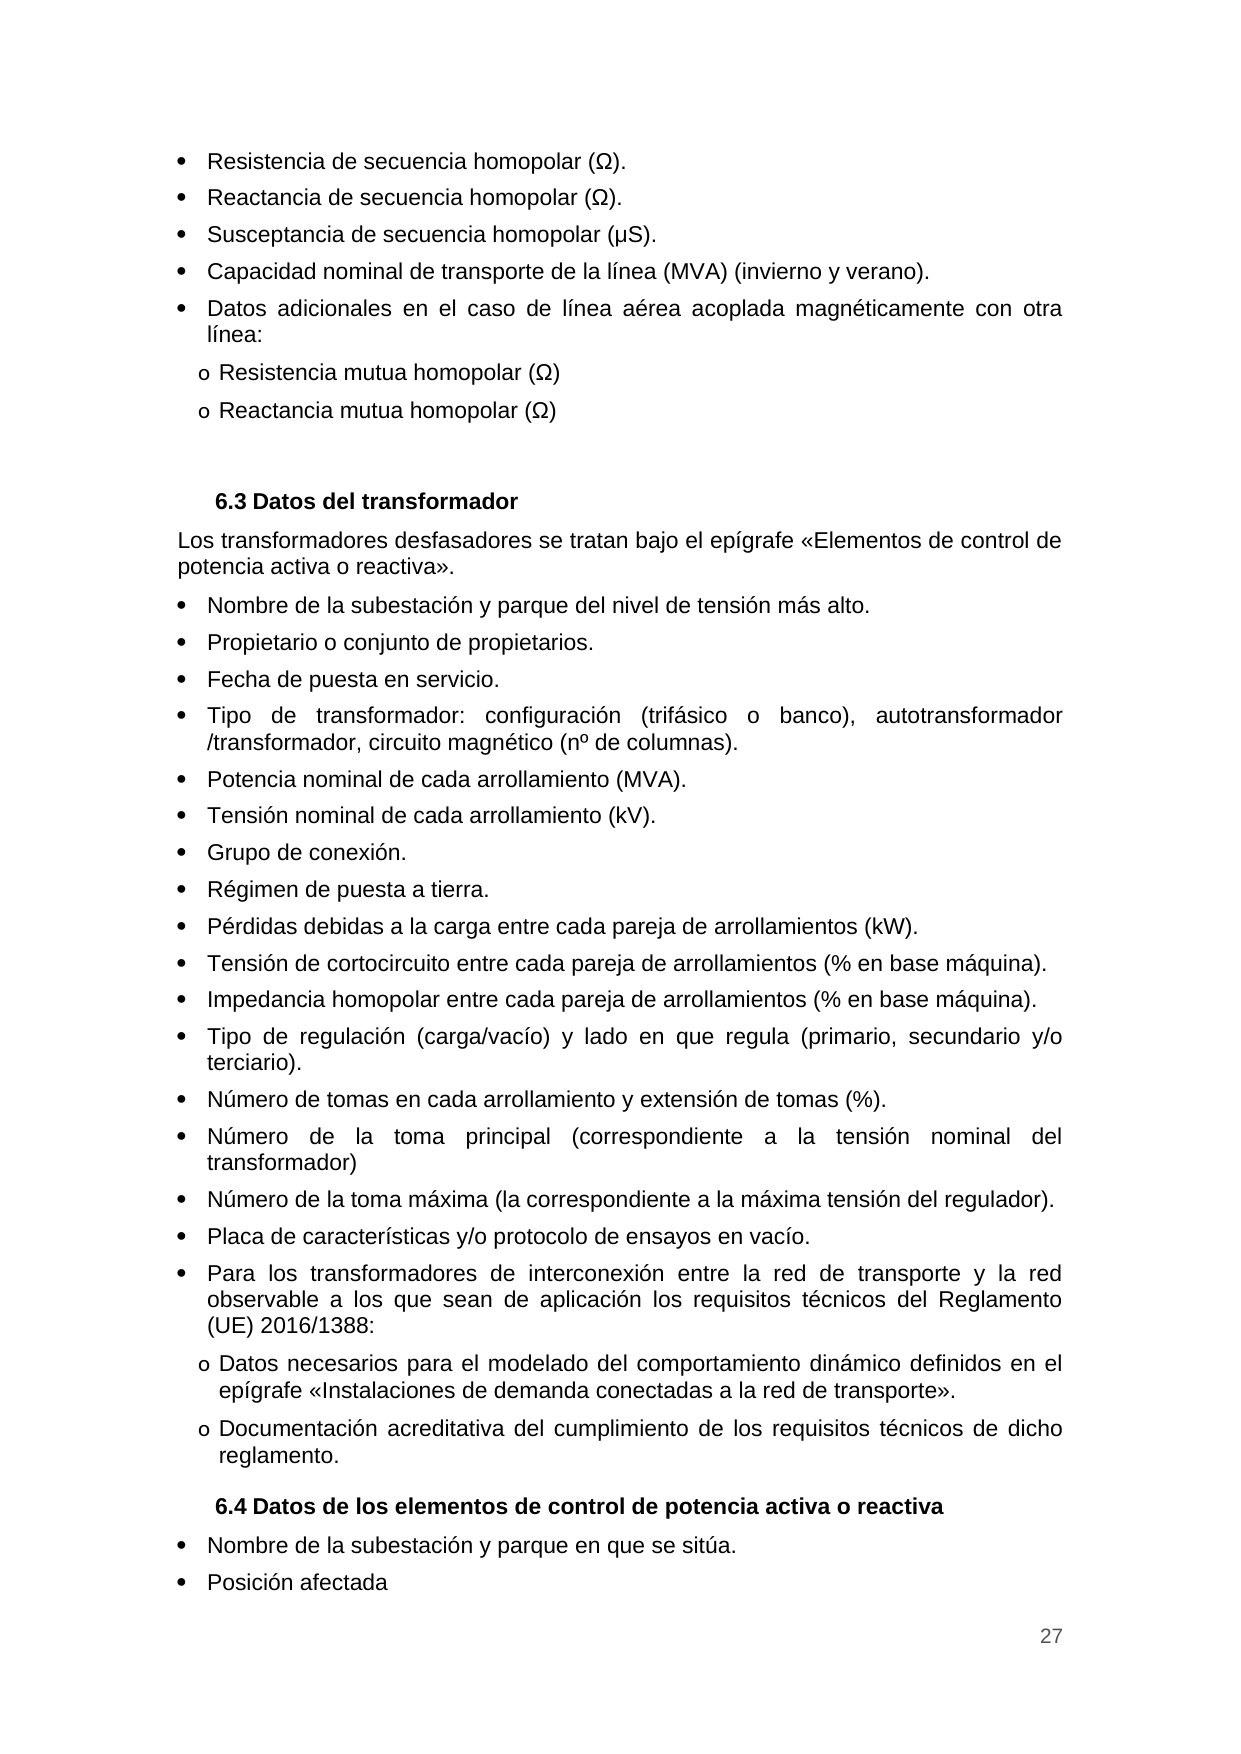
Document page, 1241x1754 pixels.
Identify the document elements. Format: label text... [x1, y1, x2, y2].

list Grupo de conexión. [177, 839, 1063, 866]
list Nombre de la subestación y parque en que se sitúa. [177, 1532, 1063, 1558]
list Régimen de puesta a tierra. [177, 876, 1063, 902]
list Número de la toma máxima (la correspondiente a la máxima tensión del regulador). [177, 1186, 1063, 1212]
list Susceptancia de secuencia homopolar (μS). [177, 221, 1063, 247]
text Los transformadores desfasadores se tratan bajo el epígrafe «Elementos de control de potencia activa o reactiva». [177, 527, 1063, 580]
list Datos adicionales en el caso de línea aérea acoplada magnéticamente con otra línea: [177, 295, 1063, 347]
list Resistencia de secuencia homopolar (Ω). [177, 148, 1063, 174]
list Reactancia mutua homopolar (Ω) [198, 396, 1063, 424]
list Número de tomas en cada arrollamiento y extensión de tomas (%). [177, 1086, 1063, 1112]
list Datos necesarios para el modelado del comportamiento dinámico definidos en el epígrafe «Instalaciones de demanda conectadas a la red de transporte». [198, 1349, 1063, 1403]
list Para los transformadores de interconexión entre la red de transporte y la red observable a los que sean de aplicación los requisitos técnicos del Reglamento (UE) 2016/1388: [177, 1259, 1063, 1339]
list Documentación acreditativa del cumplimiento de los requisitos técnicos de dicho reglamento. [198, 1414, 1063, 1468]
list Tipo de transformador: configuración (trifásico o banco), autotransformador /transformador, circuito magnético (nº de columnas). [177, 702, 1063, 755]
list Placa de características y/o protocolo de ensayos en vacío. [177, 1223, 1063, 1249]
list Nombre de la subestación y parque del nivel de tensión más alto. [177, 592, 1063, 618]
list Capacidad nominal de transporte de la línea (MVA) (invierno y verano). [177, 258, 1063, 284]
list Tipo de regulación (carga/vacío) y lado en que regula (primario, secundario y/o terciario). [177, 1023, 1063, 1076]
list Resistencia mutua homopolar (Ω) [198, 358, 1063, 386]
list Propietario o conjunto de propietarios. [177, 629, 1063, 655]
list Tensión de cortocircuito entre cada pareja de arrollamientos (% en base máquina). [177, 949, 1063, 976]
list Potencia nominal de cada arrollamiento (MVA). [177, 766, 1063, 792]
list Reactancia de secuencia homopolar (Ω). [177, 184, 1063, 211]
list Posición afectada [177, 1569, 1063, 1595]
list Tensión nominal de cada arrollamiento (kV). [177, 802, 1063, 829]
text Datos del transformador [215, 488, 1063, 514]
text Datos de los elementos de control de potencia activa o reactiva [215, 1493, 1063, 1519]
list Fecha de puesta en servicio. [177, 666, 1063, 692]
list Número de la toma principal (correspondiente a la tensión nominal del transformador) [177, 1123, 1063, 1176]
list Pérdidas debidas a la carga entre cada pareja de arrollamientos (kW). [177, 913, 1063, 939]
list Impedancia homopolar entre cada pareja de arrollamientos (% en base máquina). [177, 986, 1063, 1013]
